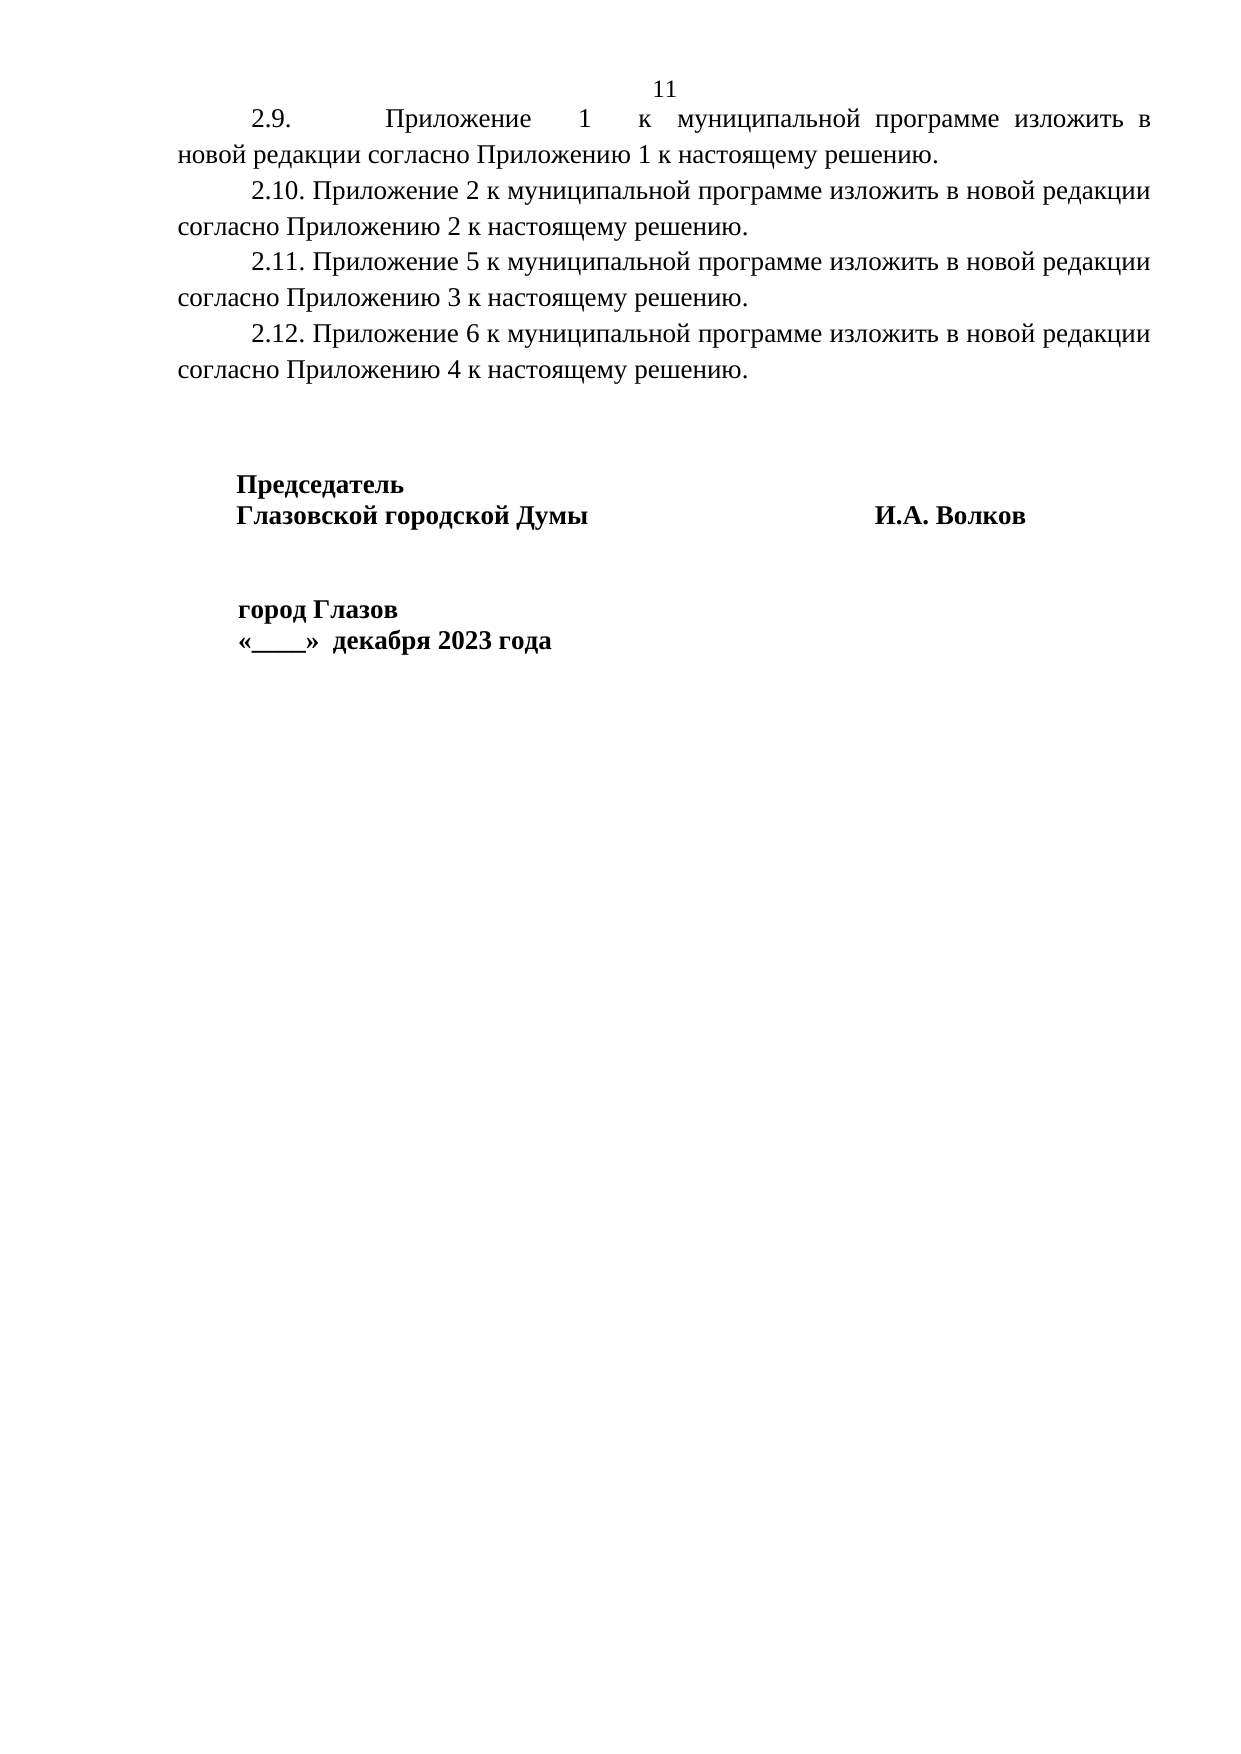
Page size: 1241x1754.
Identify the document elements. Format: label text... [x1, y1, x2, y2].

text 2.12. Приложение 6 к муниципальной программе изложить в новой редакции согласно Приложению 4 к настоящему решению. [177, 317, 1152, 384]
text 2.9. Приложение 1 к муниципальной программе изложить в новой редакции согласно Приложению 1 к настоящему решению. [177, 103, 1152, 169]
text «____» декабря 2023 года [177, 624, 1152, 655]
text 2.11. Приложение 5 к муниципальной программе изложить в новой редакции согласно Приложению 3 к настоящему решению. [177, 246, 1152, 312]
text город Глазов [177, 593, 1152, 624]
text Председатель [177, 468, 1152, 499]
text Глазовской городской Думы И.А. Волков [177, 499, 1152, 531]
text 2.10. Приложение 2 к муниципальной программе изложить в новой редакции согласно Приложению 2 к настоящему решению. [177, 174, 1152, 241]
